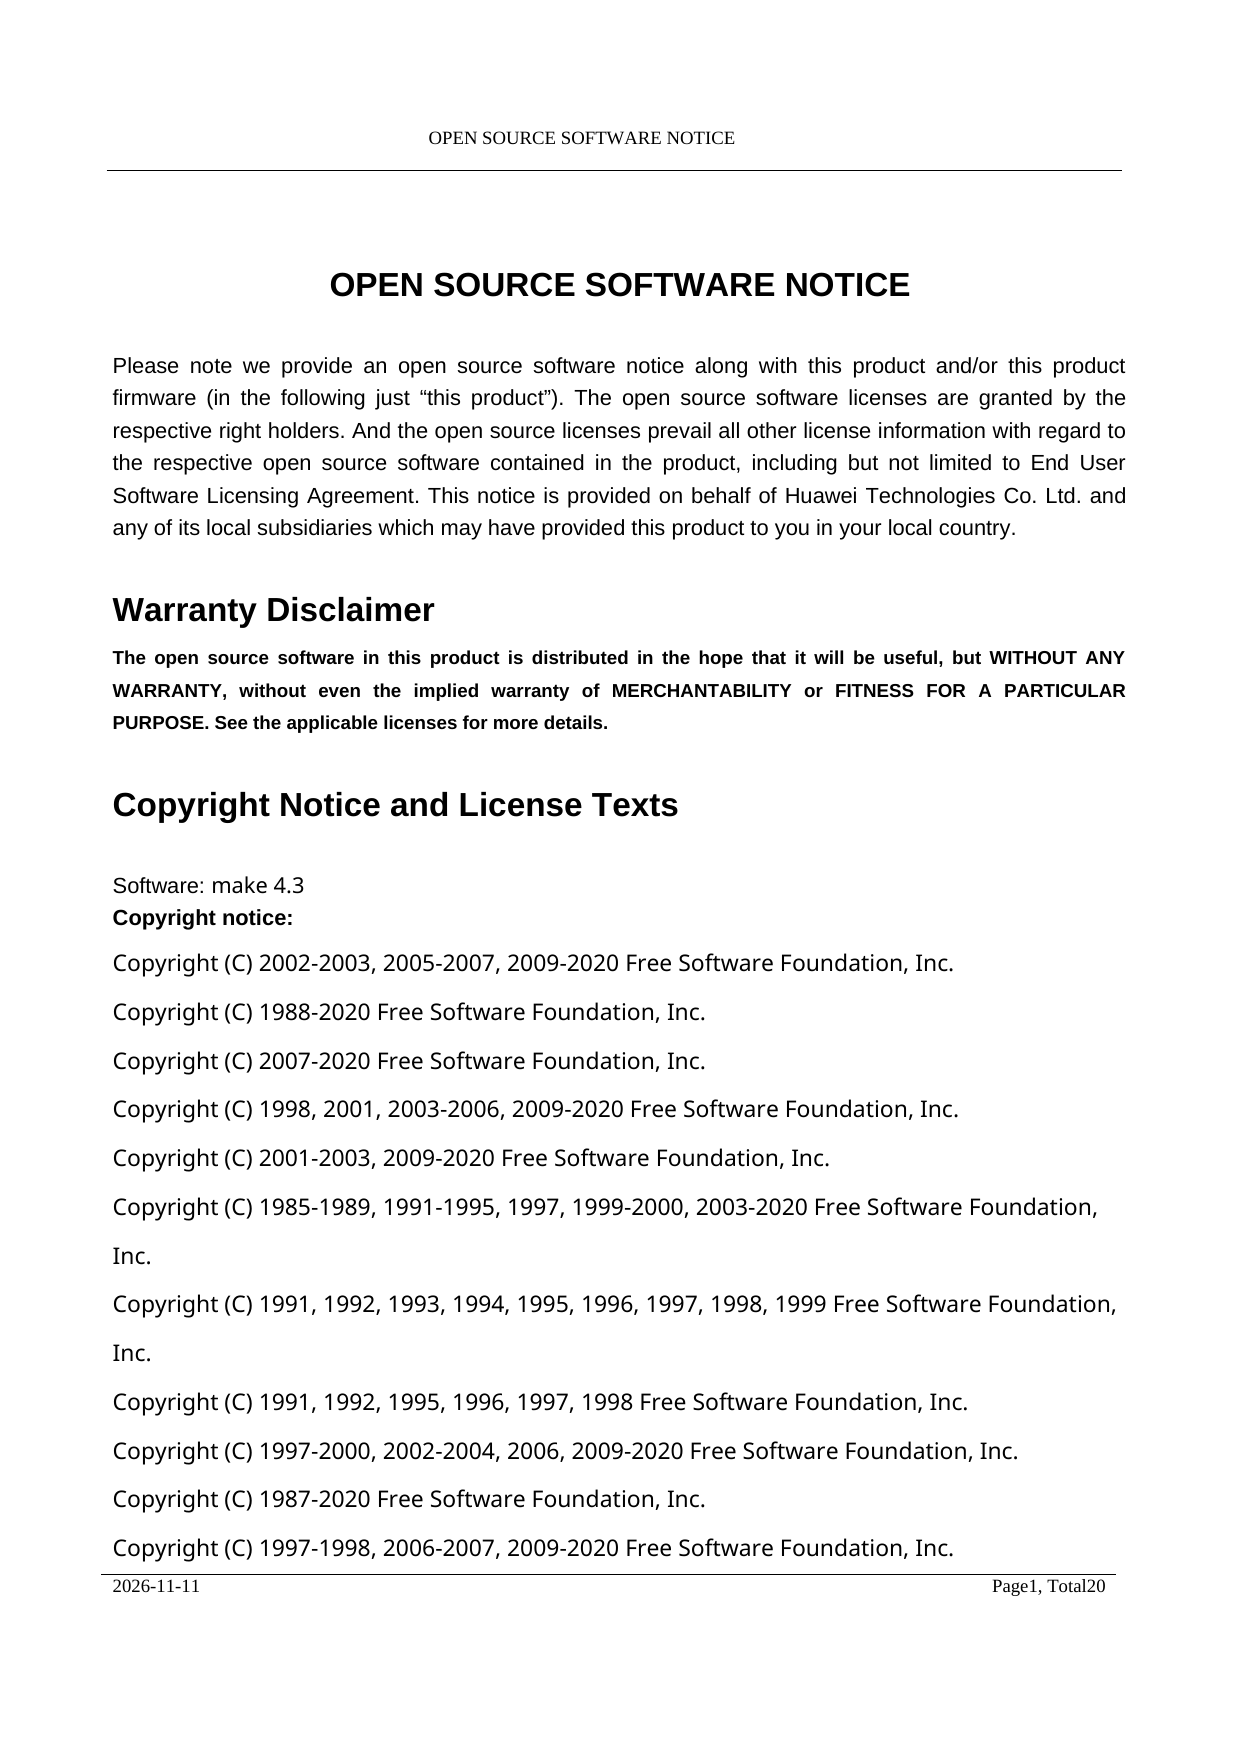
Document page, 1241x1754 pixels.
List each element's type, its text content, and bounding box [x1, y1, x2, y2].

text Software: make 4.3 [112, 869, 1128, 901]
text Please note we provide an open source software notice along with this product and/or this product firmware (in the following just “this product”). The open source software licenses are granted by the respective right holders. And the open source licenses prevail all other license information with regard to the respective open source software contained in the product, including but not limited to End User Software Licensing Agreement. This notice is provided on behalf of Huawei Technologies Co. Ltd. and any of its local subsidiaries which may have provided this product to you in your local country. [112, 349, 1128, 544]
text Warranty Disclaimer [112, 576, 1128, 641]
text OPEN SOURCE SOFTWARE NOTICE [112, 251, 1128, 316]
text Copyright notice: [112, 901, 1128, 934]
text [112, 947, 1128, 1564]
text Copyright Notice and License Texts [112, 771, 1128, 836]
text The open source software in this product is distributed in the hope that it will be useful, but WITHOUT ANY WARRANTY, without even the implied warranty of MERCHANTABILITY or FITNESS FOR A PARTICULAR PURPOSE. See the applicable licenses for more details. [112, 641, 1128, 739]
